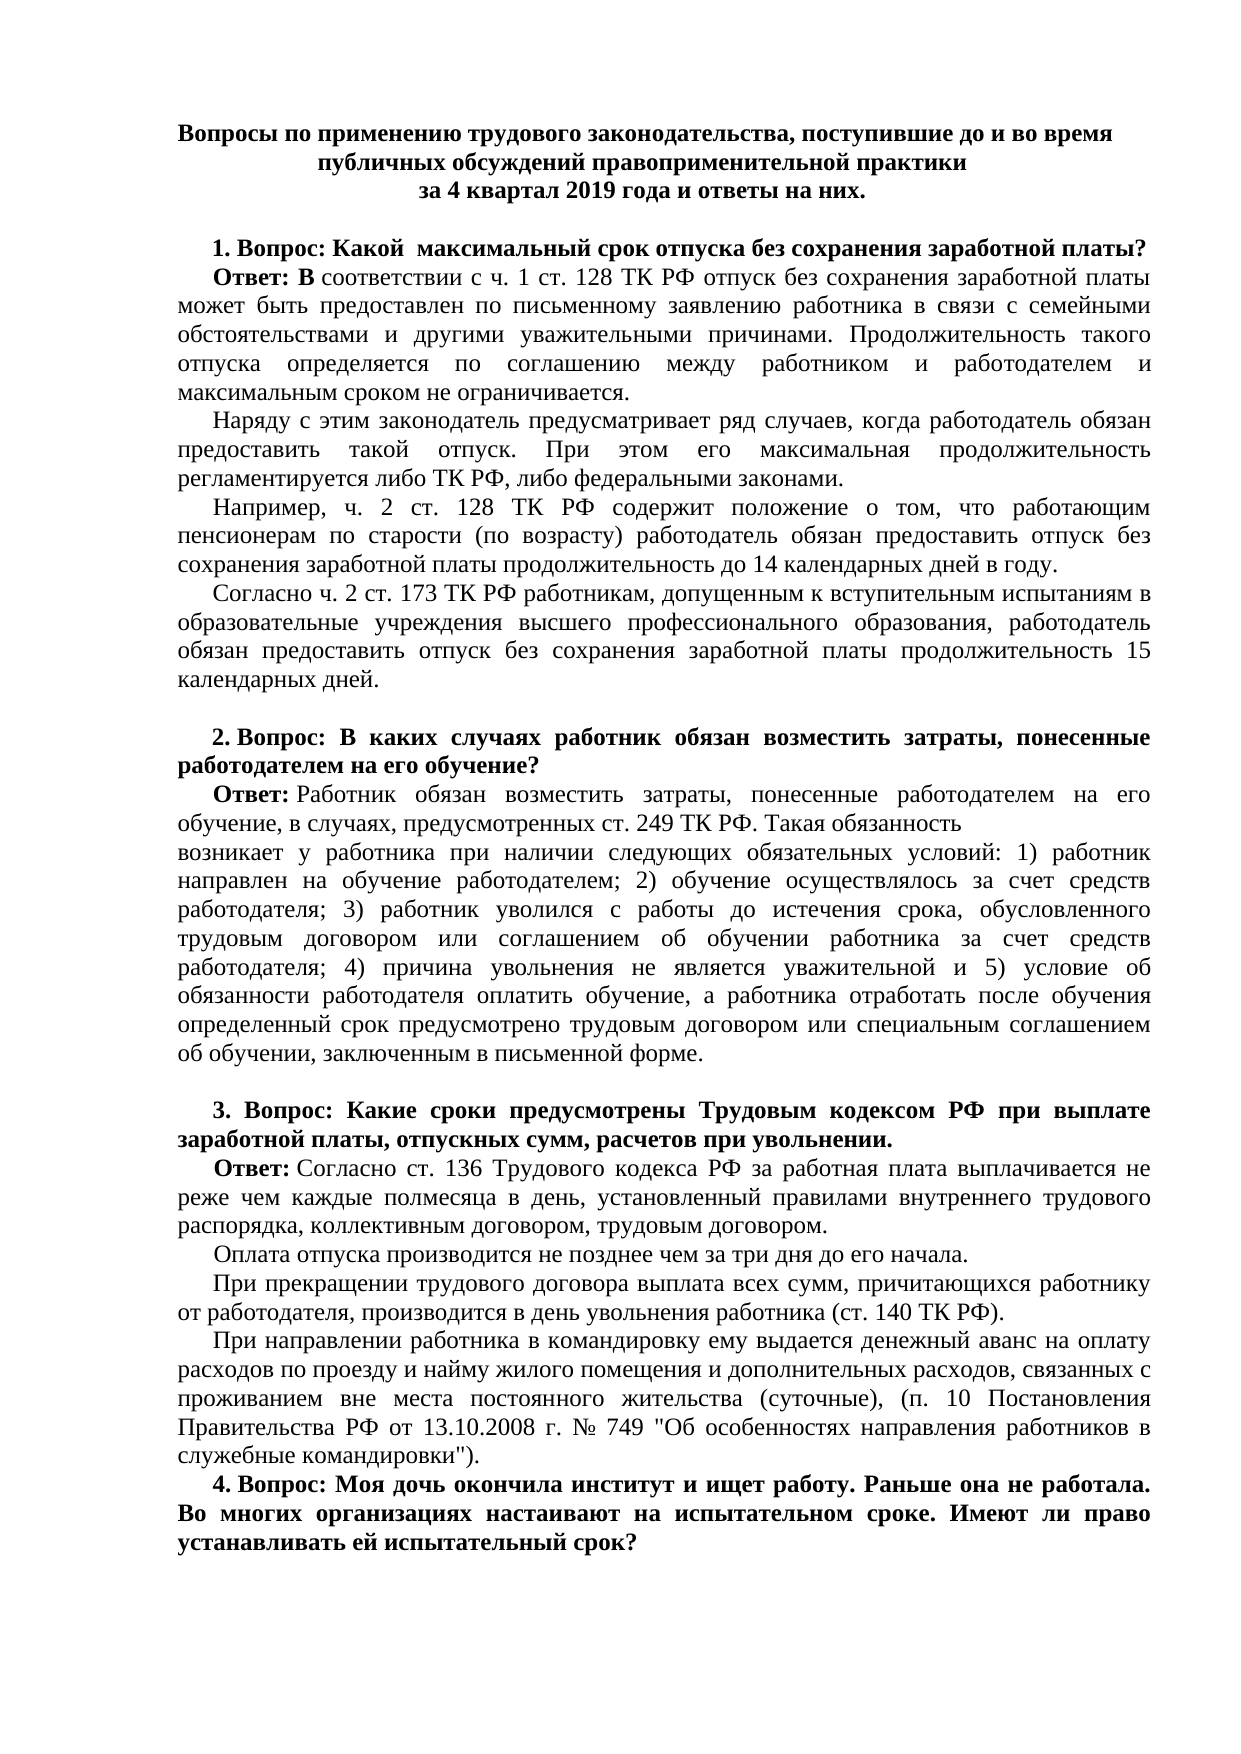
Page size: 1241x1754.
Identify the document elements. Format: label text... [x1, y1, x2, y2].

text При направлении работника в командировку ему выдается денежный аванс на оплату расходов по проезду и найму жилого помещения и дополнительных расходов, связанных с проживанием вне места постоянного жительства (суточные), (п. 10 Постановления Правительства РФ от 13.10.2008 г. № 749 "Об особенностях направления работников в служебные командировки"). [177, 1326, 1152, 1469]
text Ответ: В соответствии с ч. 1 ст. 128 ТК РФ отпуск без сохранения заработной платы может быть предоставлен по письменному заявлению работника в связи с семейными обстоятельствами и другими уважительными причинами. Продолжительность такого отпуска определяется по соглашению между работником и работодателем и максимальным сроком не ограничивается. [177, 262, 1152, 406]
text Вопросы по применению трудового законодательства, поступившие до и во время публичных обсуждений правоприменительной практики [133, 118, 1152, 176]
text возникает у работника при наличии следующих обязательных условий: 1) работник направлен на обучение работодателем; 2) обучение осуществлялось за счет средств работодателя; 3) работник уволился с работы до истечения срока, обусловленного трудовым договором или соглашением об обучении работника за счет средств работодателя; 4) причина увольнения не является уважительной и 5) условие об обязанности работодателя оплатить обучение, а работника отработать после обучения определенный срок предусмотрено трудовым договором или специальным соглашением об обучении, заключенным в письменной форме. [177, 837, 1152, 1067]
text Согласно ч. 2 ст. 173 ТК РФ работникам, допущенным к вступительным испытаниям в образовательные учреждения высшего профессионального образования, работодатель обязан предоставить отпуск без сохранения заработной платы продолжительность 15 календарных дней. [177, 578, 1152, 693]
text Например, ч. 2 ст. 128 ТК РФ содержит положение о том, что работающим пенсионерам по старости (по возрасту) работодатель обязан предоставить отпуск без сохранения заработной платы продолжительность до 14 календарных дней в году. [177, 492, 1152, 578]
text Ответ: Согласно ст. 136 Трудового кодекса РФ за работная плата выплачивается не реже чем каждые полмесяца в день, установленный правилами внутреннего трудового распорядка, коллективным договором, трудовым договором. [177, 1153, 1152, 1239]
text 2. Вопрос: В каких случаях работник обязан возместить затраты, понесенные работодателем на его обучение? [177, 722, 1152, 779]
text 4. Вопрос: Моя дочь окончила институт и ищет работу. Раньше она не работала. Во многих организациях настаивают на испытательном сроке. Имеют ли право устанавливать ей испытательный срок? [177, 1469, 1152, 1556]
text Ответ: Работник обязан возместить затраты, понесенные работодателем на его обучение, в случаях, предусмотренных ст. 249 ТК РФ. Такая обязанность [177, 779, 1152, 837]
text Наряду с этим законодатель предусматривает ряд случаев, когда работодатель обязан предоставить такой отпуск. При этом его максимальная продолжительность регламентируется либо ТК РФ, либо федеральными законами. [177, 406, 1152, 492]
text При прекращении трудового договора выплата всех сумм, причитающихся работнику от работодателя, производится в день увольнения работника (ст. 140 ТК РФ). [177, 1268, 1152, 1326]
text за 4 квартал 2019 года и ответы на них. [133, 176, 1152, 204]
text 1. Вопрос: Какой максимальный срок отпуска без сохранения заработной платы? [177, 233, 1152, 262]
text 3. Вопрос: Какие сроки предусмотрены Трудовым кодексом РФ при выплате заработной платы, отпускных сумм, расчетов при увольнении. [177, 1096, 1152, 1153]
text Оплата отпуска производится не позднее чем за три дня до его начала. [177, 1239, 1152, 1268]
